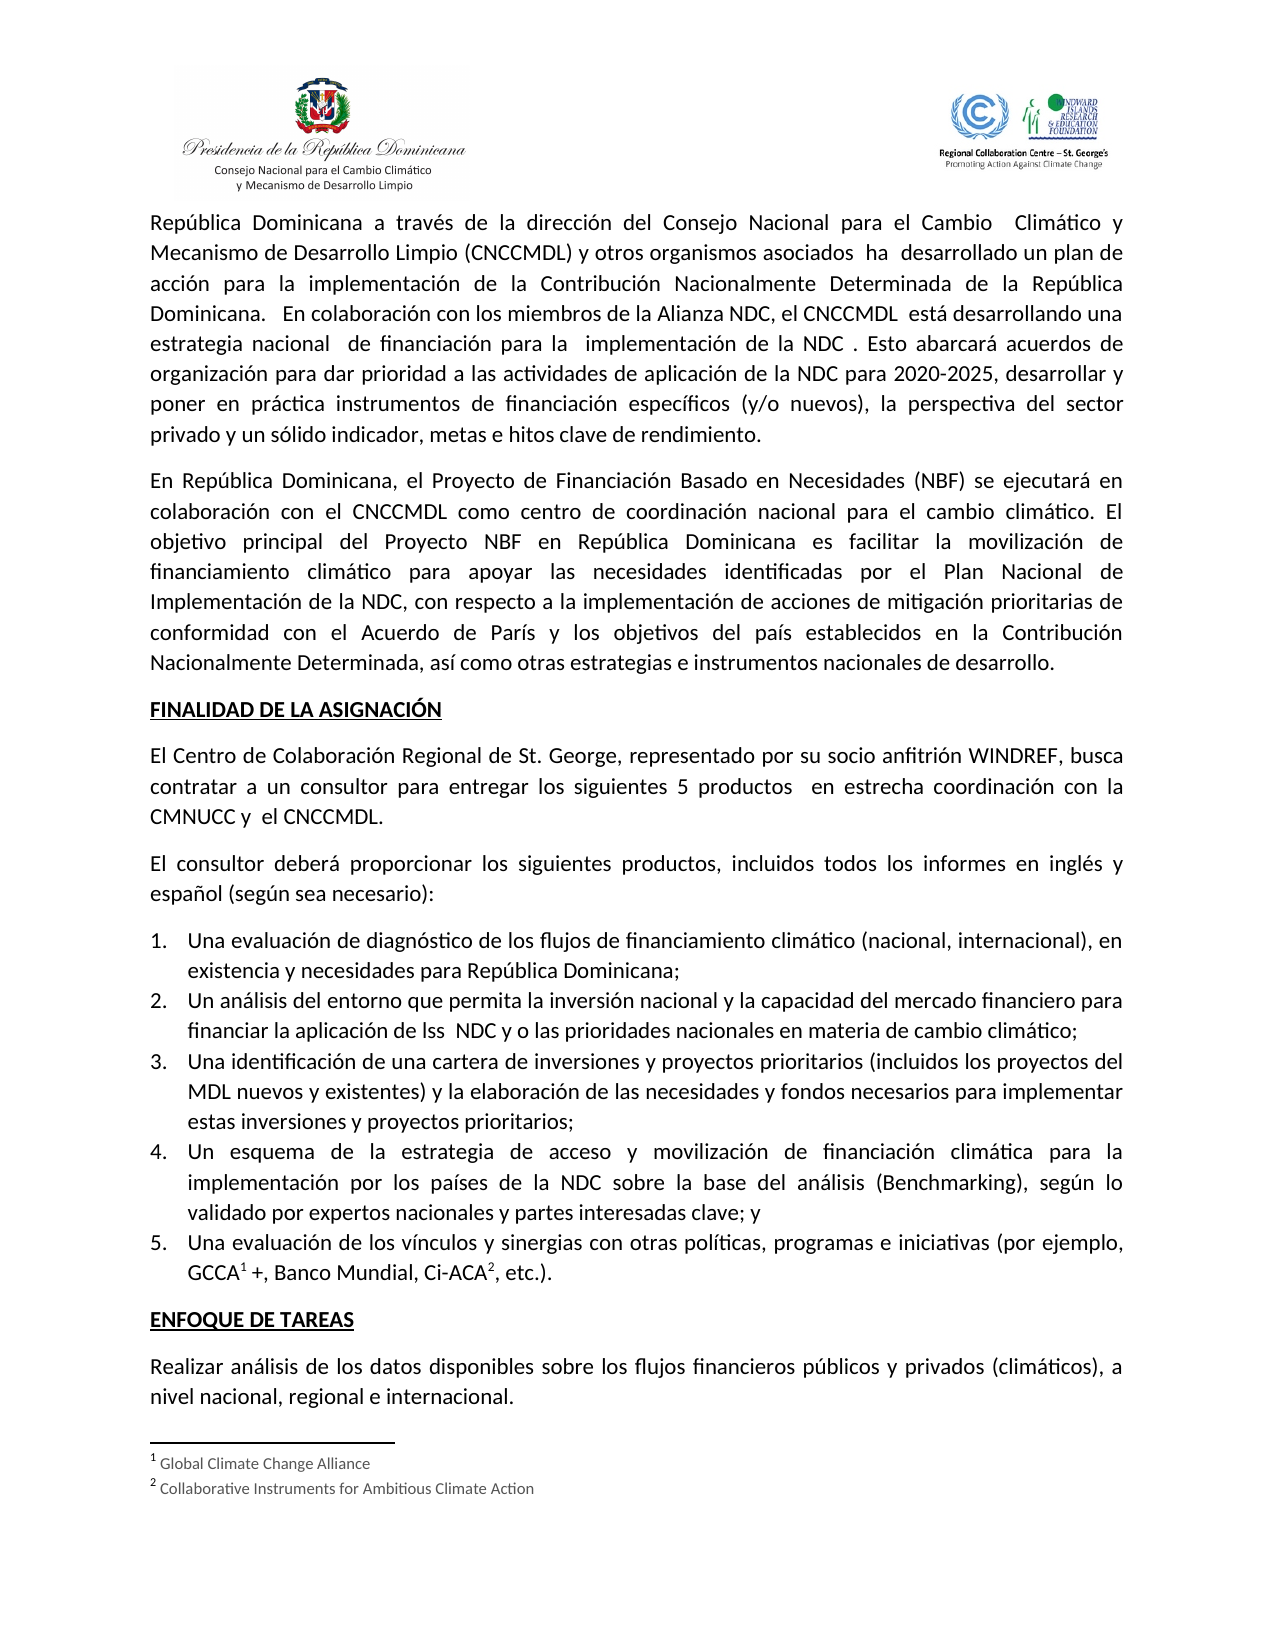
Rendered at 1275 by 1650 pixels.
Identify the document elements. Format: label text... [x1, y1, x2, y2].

list Un análisis del entorno que permita la inversión nacional y la capacidad del mercado financiero para financiar la aplicación de lss NDC y o las prioridades nacionales en materia de cambio climático; [150, 986, 1125, 1044]
list Una identificación de una cartera de inversiones y proyectos prioritarios (incluidos los proyectos del MDL nuevos y existentes) y la elaboración de las necesidades y fondos necesarios para implementar estas inversiones y proyectos prioritarios; [150, 1047, 1125, 1135]
text El consultor deberá proporcionar los siguientes productos, incluidos todos los informes en inglés y español (según sea necesario): [150, 849, 1125, 907]
text En República Dominicana, el Proyecto de Financiación Basado en Necesidades (NBF) se ejecutará en colaboración con el CNCCMDL como centro de coordinación nacional para el cambio climático. El objetivo principal del Proyecto NBF en República Dominicana es facilitar la movilización de financiamiento climático para apoyar las necesidades identificadas por el Plan Nacional de Implementación de la NDC, con respecto a la implementación de acciones de mitigación prioritarias de conformidad con el Acuerdo de París y los objetivos del país establecidos en la Contribución Nacionalmente Determinada, así como otras estrategias e instrumentos nacionales de desarrollo. [150, 467, 1125, 676]
picture [921, 71, 1125, 150]
text Finalidad de la asignación [150, 695, 1125, 723]
list Un esquema de la estrategia de acceso y movilización de financiación climática para la implementación por los países de la NDC sobre la base del análisis (Benchmarking), según lo validado por expertos nacionales y partes interesadas clave; y [150, 1137, 1125, 1226]
text Realizar análisis de los datos disponibles sobre los flujos financieros públicos y privados (climáticos), a nivel nacional, regional e internacional. [150, 1352, 1125, 1410]
text Enfoque de tAREAS [150, 1305, 1125, 1333]
text El Centro de Colaboración Regional de St. George, representado por su socio anfitrión WINDREF, busca contratar a un consultor para entregar los siguientes 5 productos en estrecha coordinación con la CMNUCC y el CNCCMDL. [150, 742, 1125, 830]
text República Dominicana a través de la dirección del Consejo Nacional para el Cambio Climático y Mecanismo de Desarrollo Limpio (CNCCMDL) y otros organismos asociados ha desarrollado un plan de acción para la implementación de la Contribución Nacionalmente Determinada de la República Dominicana. En colaboración con los miembros de la Alianza NDC, el CNCCMDL está desarrollando una estrategia nacional de financiación para la implementación de la NDC . Esto abarcará acuerdos de organización para dar prioridad a las actividades de aplicación de la NDC para 2020-2025, desarrollar y poner en práctica instrumentos de financiación específicos (y/o nuevos), la perspectiva del sector privado y un sólido indicador, metas e hitos clave de rendimiento. [150, 150, 1125, 448]
picture [173, 65, 471, 201]
list Una evaluación de los vínculos y sinergias con otras políticas, programas e iniciativas (por ejemplo, GCCA +, Banco Mundial, Ci-ACA, etc.). [150, 1228, 1125, 1286]
list Una evaluación de diagnóstico de los flujos de financiamiento climático (nacional, internacional), en existencia y necesidades para República Dominicana; [150, 926, 1125, 984]
